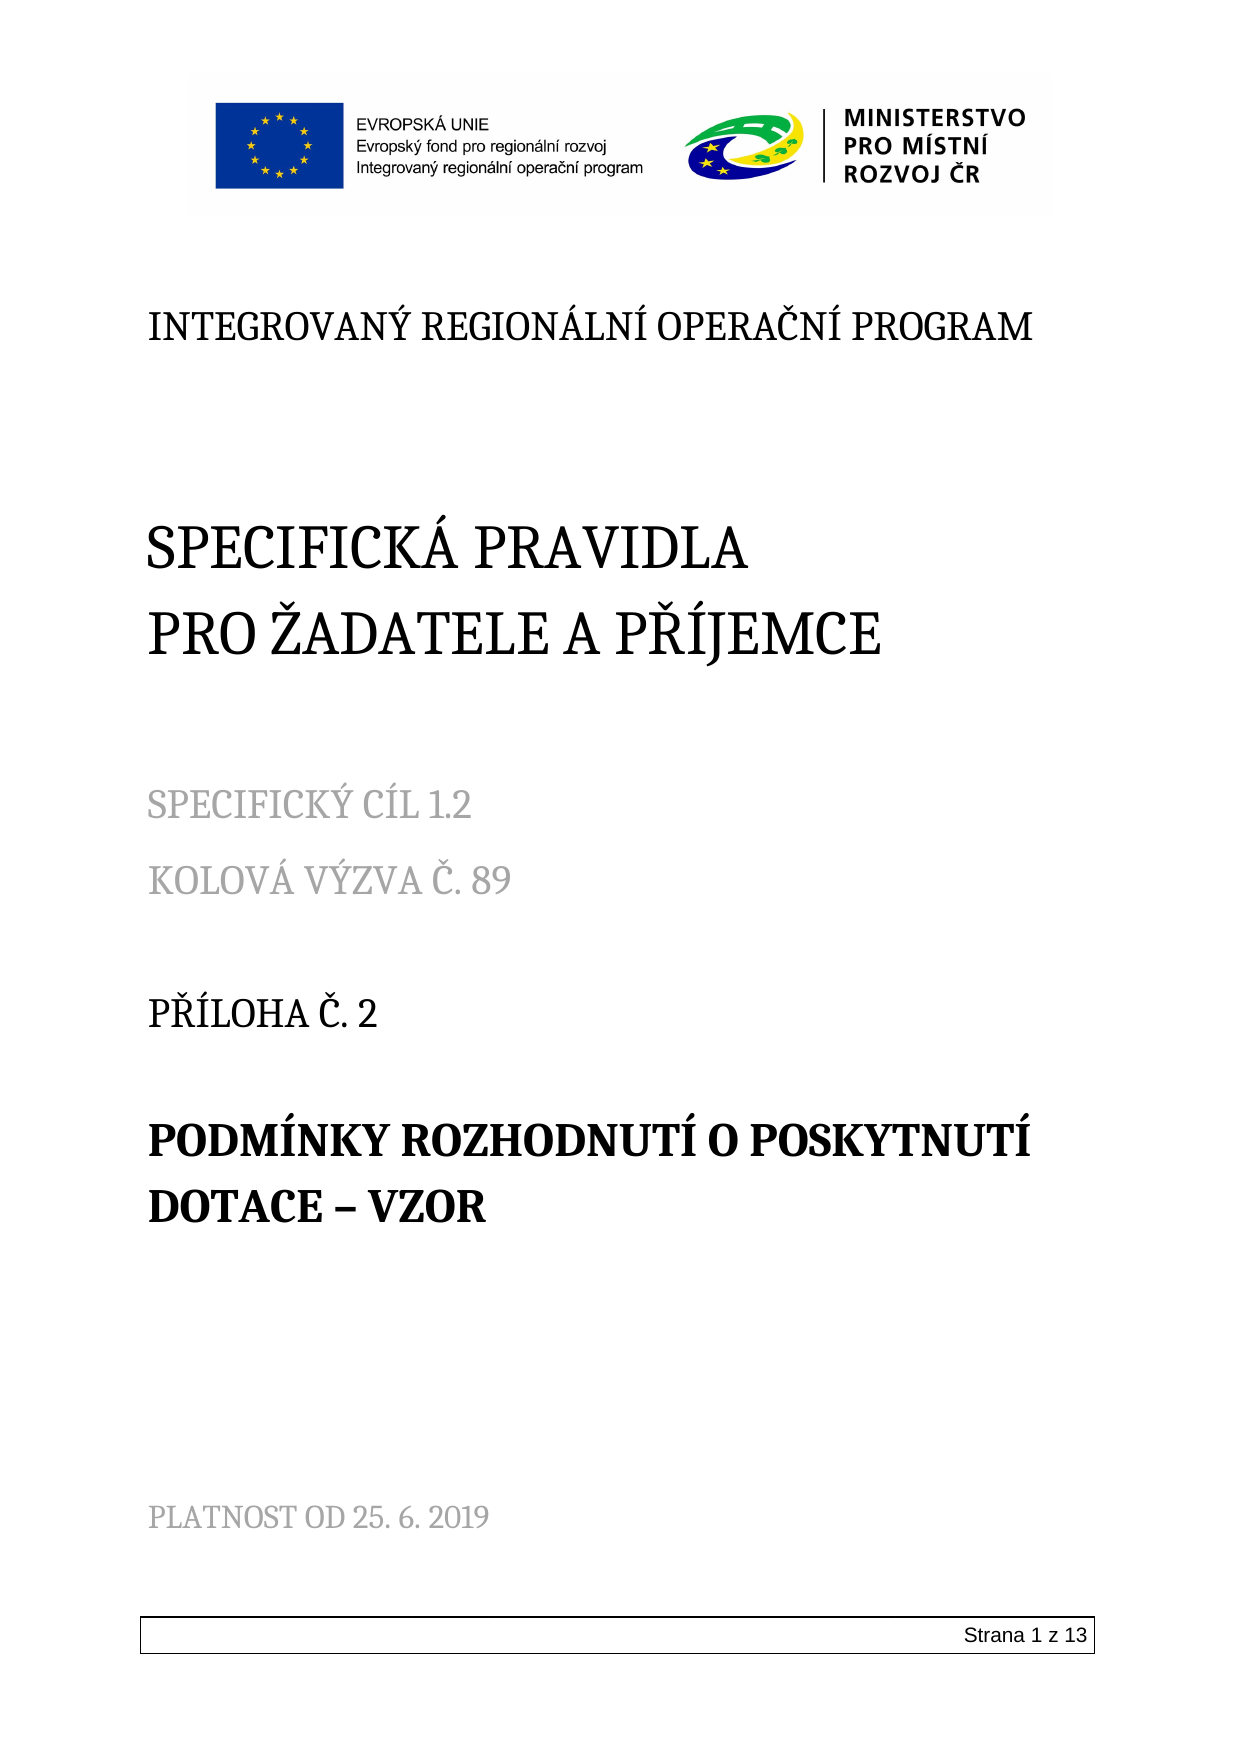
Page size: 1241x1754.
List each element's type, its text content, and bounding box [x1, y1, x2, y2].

text PRO ŽADATELE A PŘÍJEMCE [148, 598, 1092, 670]
text INTEGROVANÝ REGIONÁLNÍ OPERAČNÍ PROGRAM [148, 303, 1092, 351]
text kolová výzva č. 89 [148, 857, 1092, 904]
text pLATNOST OD 25. 6. 2019 [148, 1498, 1092, 1536]
text PŘÍLOHA Č. 2 [148, 990, 1092, 1038]
text SPECIFICKÝ CÍL 1.2 [148, 781, 1092, 828]
picture [187, 73, 1053, 217]
text SPECIFICKÁ PRAVIDLA [148, 512, 1092, 584]
text Podmínky Rozhodnutí o poskytnutí dotace – vzor [148, 1113, 1092, 1235]
